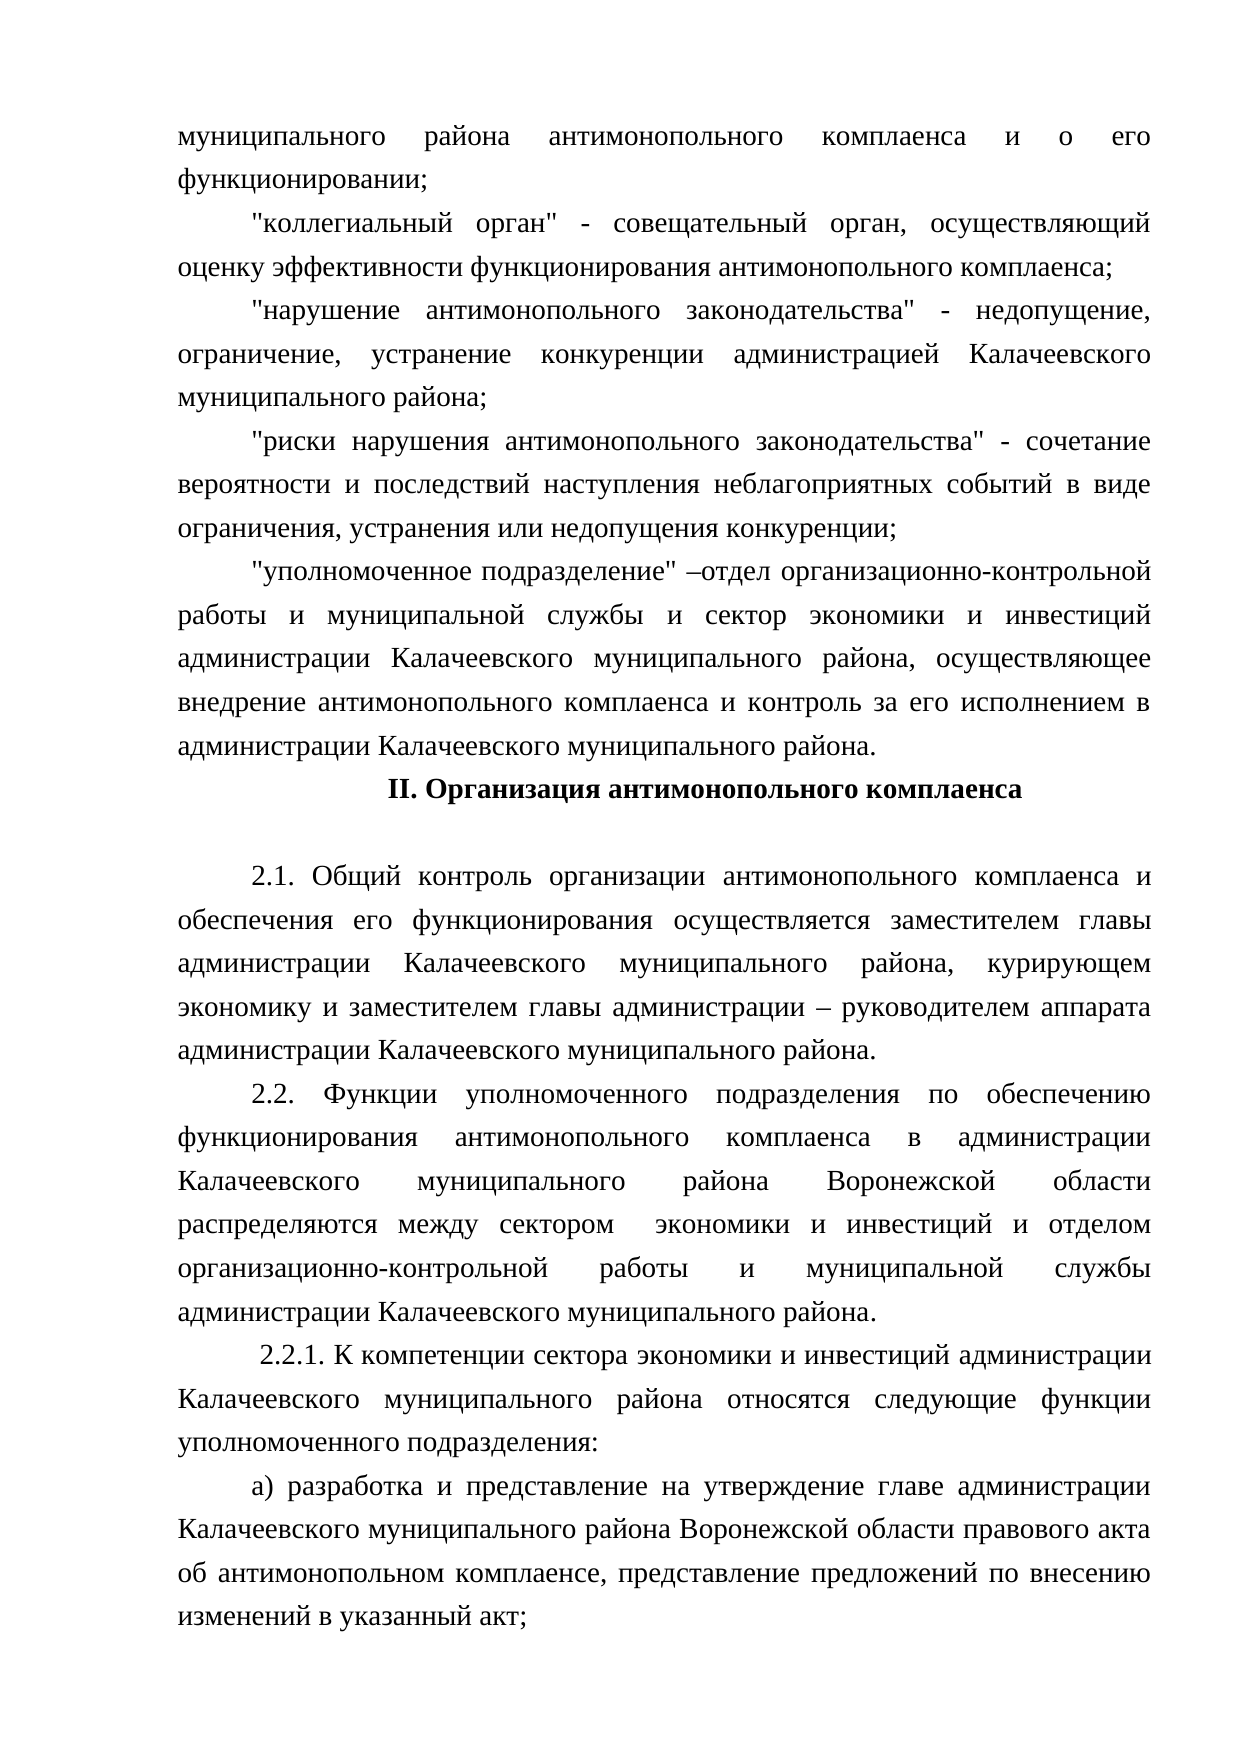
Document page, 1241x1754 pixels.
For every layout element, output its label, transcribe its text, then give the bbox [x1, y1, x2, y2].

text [177, 118, 1152, 195]
text 2.2. Функции уполномоченного подразделения по обеспечению функционирования антимонопольного комплаенса в администрации Калачеевского муниципального района Воронежской области распределяются между сектором экономики и инвестиций и отделом организационно-контрольной работы и муниципальной службы администрации Калачеевского муниципального района. [177, 1076, 1152, 1327]
text "риски нарушения антимонопольного законодательства" - сочетание вероятности и последствий наступления неблагоприятных событий в виде ограничения, устранения или недопущения конкуренции; [177, 423, 1152, 543]
text "нарушение антимонопольного законодательства" - недопущение, ограничение, устранение конкуренции администрацией Калачеевского муниципального района; [177, 292, 1152, 413]
text 2.1. Общий контроль организации антимонопольного комплаенса и обеспечения его функционирования осуществляется заместителем главы администрации Калачеевского муниципального района, курирующем экономику и заместителем главы администрации – руководителем аппарата администрации Калачеевского муниципального района. [177, 858, 1152, 1066]
text II. Организация антимонопольного комплаенса [177, 771, 1152, 805]
text "уполномоченное подразделение" –отдел организационно-контрольной работы и муниципальной службы и сектор экономики и инвестиций администрации Калачеевского муниципального района, осуществляющее внедрение антимонопольного комплаенса и контроль за его исполнением в администрации Калачеевского муниципального района. [177, 553, 1152, 761]
text "коллегиальный орган" - совещательный орган, осуществляющий оценку эффективности функционирования антимонопольного комплаенса; [177, 205, 1152, 282]
text 2.2.1. К компетенции сектора экономики и инвестиций администрации Калачеевского муниципального района относятся следующие функции уполномоченного подразделения: [177, 1337, 1152, 1458]
text а) разработка и представление на утверждение главе администрации Калачеевского муниципального района Воронежской области правового акта об антимонопольном комплаенсе, представление предложений по внесению изменений в указанный акт; [177, 1468, 1152, 1632]
